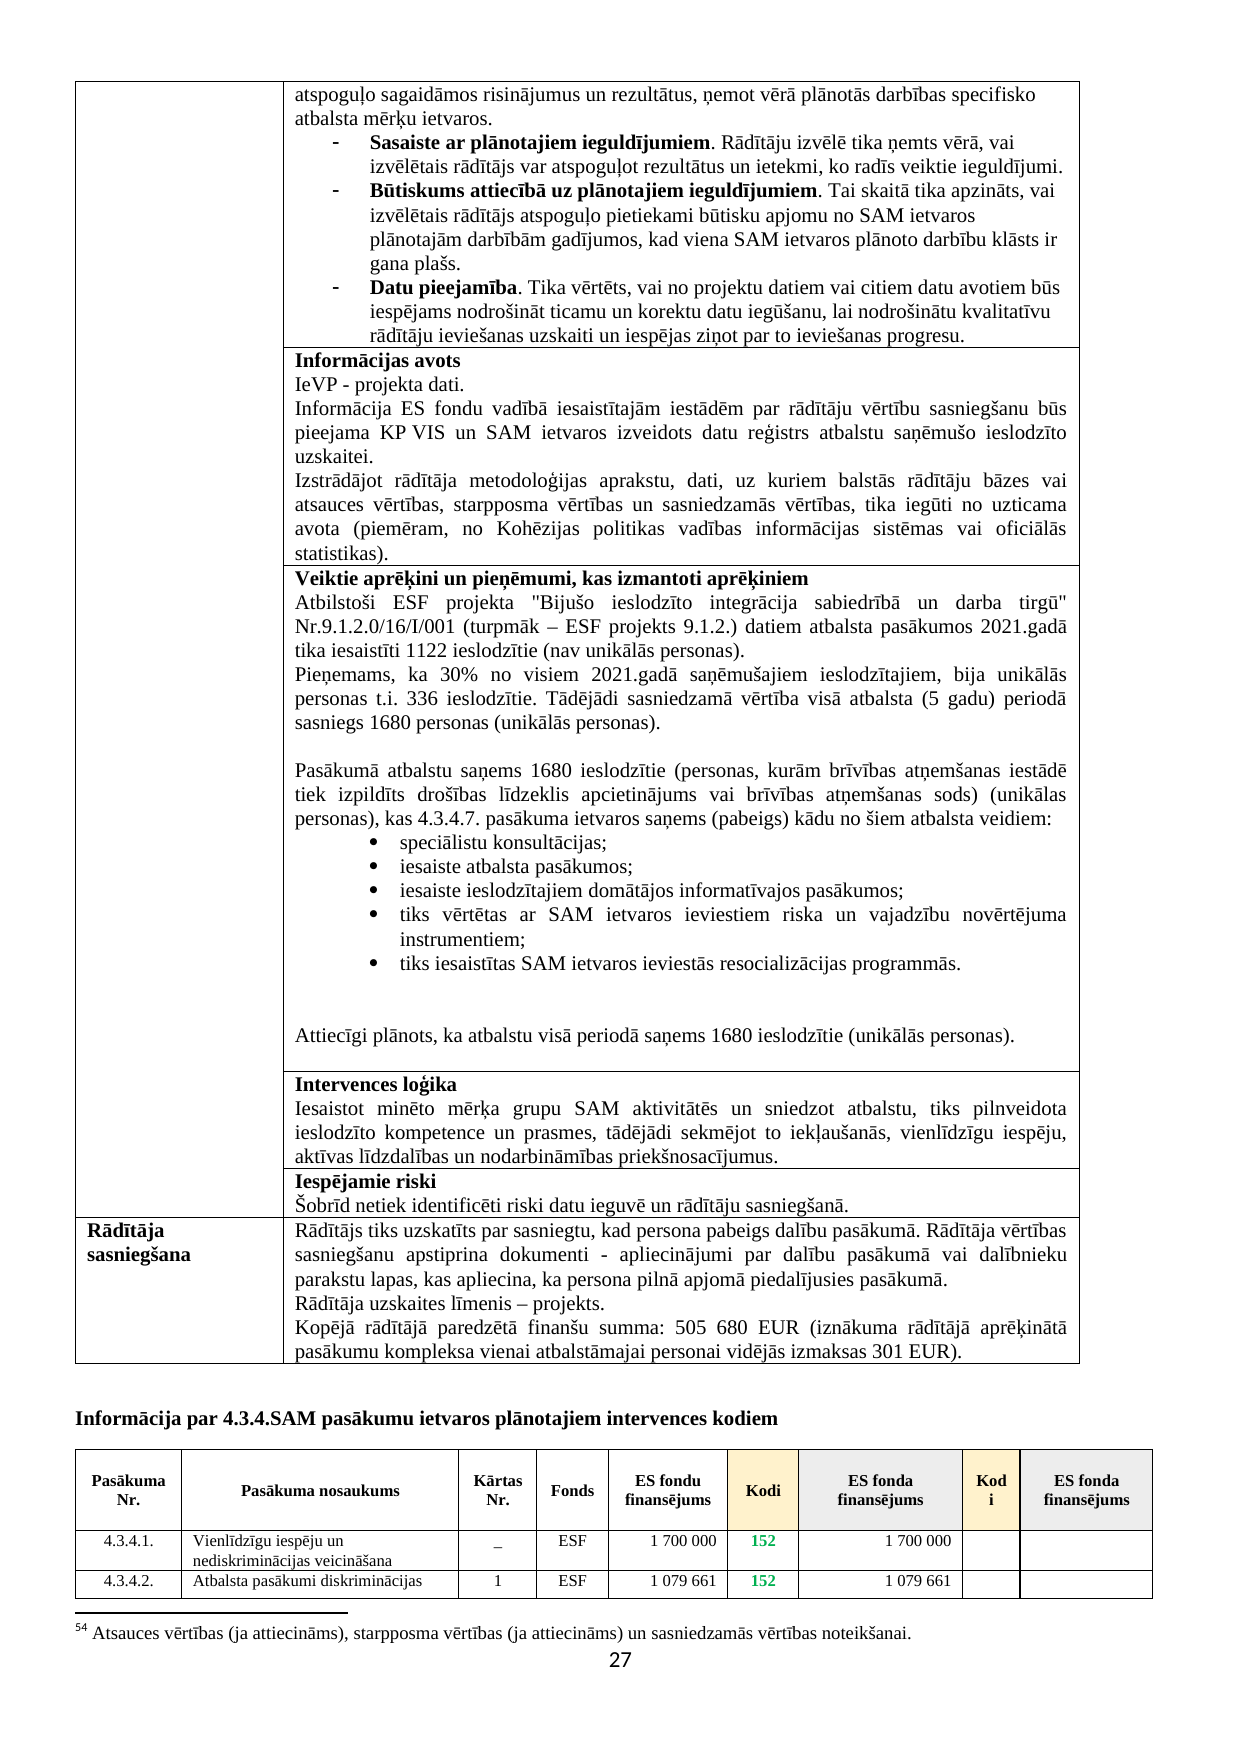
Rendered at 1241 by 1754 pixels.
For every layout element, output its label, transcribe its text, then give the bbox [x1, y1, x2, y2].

table_header Kodi [728, 1450, 798, 1530]
table_cell Rādītāja sasniegšana [76, 1218, 283, 1363]
table_cell Informācijas avots IeVP - projekta dati. Informācija ES fondu vadībā iesaistītajām iestādēm par rādītāju vērtību sasniegšanu būs pieejama KP VIS un SAM ietvaros izveidots datu reģistrs atbalstu saņēmušo ieslodzīto uzskaitei. Izstrādājot rādītāja metodoloģijas aprakstu, dati, uz kuriem balstās rādītāju bāzes vai atsauces vērtības, starpposma vērtības un sasniedzamās vērtības, tika iegūti no uzticama avota (piemēram, no Kohēzijas politikas vadības informācijas sistēmas vai oficiālās statistikas). [284, 348, 1079, 564]
table_cell ESF [537, 1531, 608, 1569]
table_header Fonds [537, 1450, 608, 1530]
table_cell 152 [728, 1531, 798, 1569]
table_header ES fondu finansējums [609, 1450, 727, 1530]
table_cell [963, 1571, 1019, 1598]
table_cell ESF [537, 1571, 608, 1598]
text Informācija par 4.3.4.SAM pasākumu ietvaros plānotajiem intervences kodiem [75, 1406, 1165, 1430]
table_header Kārtas Nr. [459, 1450, 536, 1530]
table_header Pasākuma Nr. [76, 1450, 181, 1530]
table_cell 1 700 000 [609, 1531, 727, 1569]
table_cell Rādītājs tiks uzskatīts par sasniegtu, kad persona pabeigs dalību pasākumā. Rādītāja vērtības sasniegšanu apstiprina dokumenti - apliecinājumi par dalību pasākumā vai dalībnieku parakstu lapas, kas apliecina, ka persona pilnā apjomā piedalījusies pasākumā. Rādītāja uzskaites līmenis – projekts. Kopējā rādītājā paredzētā finanšu summa: 505 680 EUR (iznākuma rādītājā aprēķinātā pasākumu kompleksa vienai atbalstāmajai personai vidējās izmaksas 301 EUR). [284, 1218, 1079, 1363]
table_cell 1 079 661 [799, 1571, 962, 1598]
table_cell Vienlīdzīgu iespēju un nediskriminācijas veicināšana [182, 1531, 458, 1569]
table_cell 1 079 661 [609, 1571, 727, 1598]
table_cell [76, 82, 283, 1217]
table_cell 4.3.4.1. [76, 1531, 181, 1569]
table_cell 152 [728, 1571, 798, 1598]
table_cell [1021, 1571, 1152, 1598]
table_header ES fonda finansējums [799, 1450, 962, 1530]
table_cell [1021, 1531, 1152, 1569]
table_cell 1 [459, 1571, 536, 1598]
table_cell Intervences loģika Iesaistot minēto mērķa grupu SAM aktivitātēs un sniedzot atbalstu, tiks pilnveidota ieslodzīto kompetence un prasmes, tādējādi sekmējot to iekļaušanās, vienlīdzīgu iespēju, aktīvas līdzdalības un nodarbināmības priekšnosacījumus. [284, 1072, 1079, 1168]
table_cell Veiktie aprēķini un pieņēmumi, kas izmantoti aprēķiniem Atbilstoši ESF projekta "Bijušo ieslodzīto integrācija sabiedrībā un darba tirgū" Nr.9.1.2.0/16/I/001 (turpmāk – ESF projekts 9.1.2.) datiem atbalsta pasākumos 2021.gadā tika iesaistīti 1122 ieslodzītie (nav unikālās personas). Pieņemams, ka 30% no visiem 2021.gadā saņēmušajiem ieslodzītajiem, bija unikālās personas t.i. 336 ieslodzītie. Tādējādi sasniedzamā vērtība visā atbalsta (5 gadu) periodā sasniegs 1680 personas (unikālās personas). Pasākumā atbalstu saņems 1680 ieslodzītie (personas, kurām brīvības atņemšanas iestādē tiek izpildīts drošības līdzeklis apcietinājums vai brīvības atņemšanas sods) (unikālas personas), kas 4.3.4.7. pasākuma ietvaros saņems (pabeigs) kādu no šiem atbalsta veidiem: speciālistu konsultācijas; iesaiste atbalsta pasākumos; iesaiste ieslodzītajiem domātājos informatīvajos pasākumos; tiks vērtētas ar SAM ietvaros ieviestiem riska un vajadzību novērtējuma instrumentiem; tiks iesaistītas SAM ietvaros ieviestās resocializācijas programmās. Attiecīgi plānots, ka atbalstu visā periodā saņems 1680 ieslodzītie (unikālās personas). [284, 566, 1079, 1071]
table_header Kodi [963, 1450, 1019, 1530]
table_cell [182, 1571, 458, 1598]
table_cell [963, 1531, 1019, 1569]
table_cell 4.3.4.2. [76, 1571, 181, 1598]
table_cell Iespējamie riski Šobrīd netiek identificēti riski datu ieguvē un rādītāju sasniegšanā. [284, 1169, 1079, 1217]
table_cell 1 700 000 [799, 1531, 962, 1569]
table_header ES fonda finansējums [1021, 1450, 1152, 1530]
table_header Pasākuma nosaukums [182, 1450, 458, 1530]
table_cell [284, 82, 1079, 347]
table_cell _ [459, 1531, 536, 1569]
